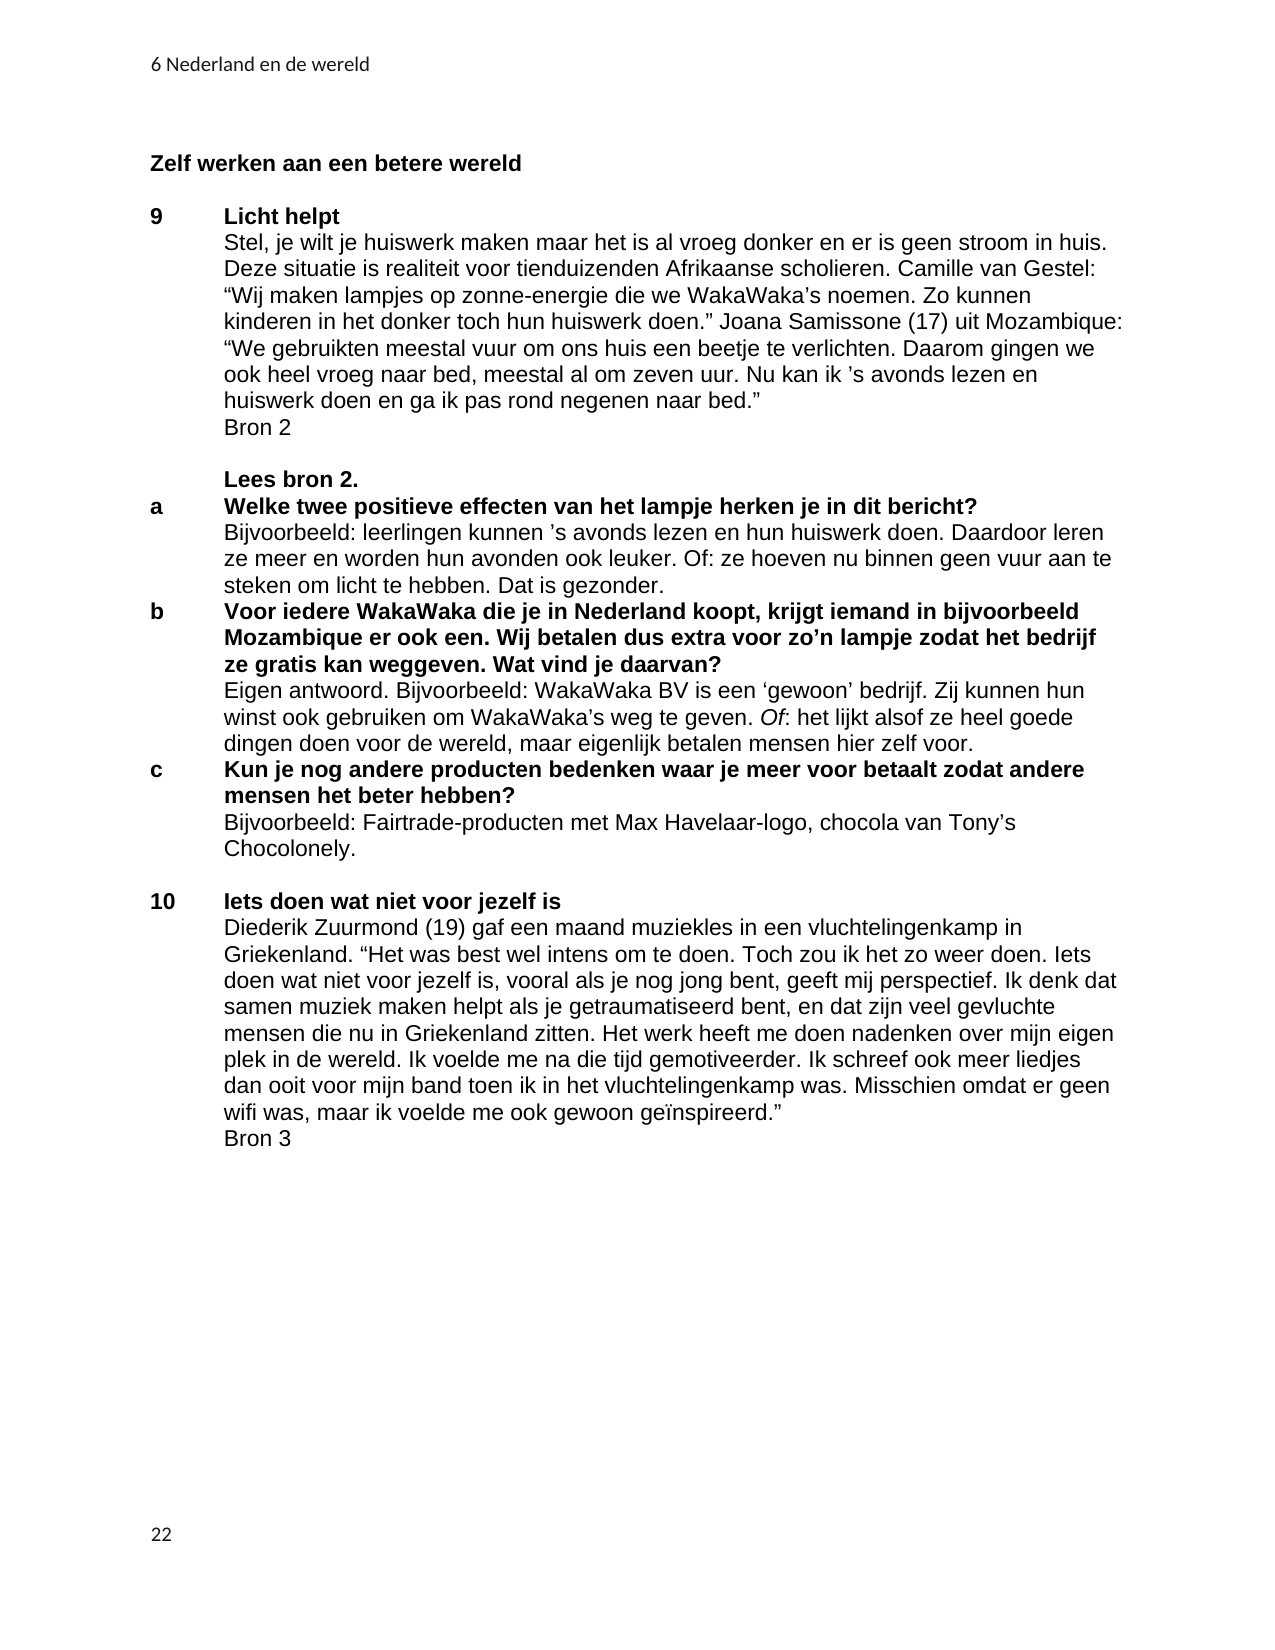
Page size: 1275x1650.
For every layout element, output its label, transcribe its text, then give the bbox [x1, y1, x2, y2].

text Stel, je wilt je huiswerk maken maar het is al vroeg donker en er is geen stroom in huis. Deze situatie is realiteit voor tienduizenden Afrikaanse scholieren. Camille van Gestel: “Wij maken lampjes op zonne-energie die we WakaWaka’s noemen. Zo kunnen kinderen in het donker toch hun huiswerk doen.” Joana Samissone (17) uit Mozambique: “We gebruikten meestal vuur om ons huis een beetje te verlichten. Daarom gingen we ook heel vroeg naar bed, meestal al om zeven uur. Nu kan ik ’s avonds lezen en huiswerk doen en ga ik pas rond negenen naar bed.” [224, 229, 1125, 413]
text a Welke twee positieve effecten van het lampje herken je in dit bericht? [150, 493, 1125, 519]
text Diederik Zuurmond (19) gaf een maand muziekles in een vluchtelingenkamp in Griekenland. “Het was best wel intens om te doen. Toch zou ik het zo weer doen. Iets doen wat niet voor jezelf is, vooral als je nog jong bent, geeft mij perspectief. Ik denk dat samen muziek maken helpt als je getraumatiseerd bent, en dat zijn veel gevluchte mensen die nu in Griekenland zitten. Het werk heeft me doen nadenken over mijn eigen plek in de wereld. Ik voelde me na die tijd gemotiveerder. Ik schreef ook meer liedjes dan ooit voor mijn band toen ik in het vluchtelingenkamp was. Misschien omdat er geen wifi was, maar ik voelde me ook gewoon geïnspireerd.” [224, 914, 1125, 1125]
text Eigen antwoord. Bijvoorbeeld: WakaWaka BV is een ‘gewoon’ bedrijf. Zij kunnen hun winst ook gebruiken om WakaWaka’s weg te geven. Of: het lijkt alsof ze heel goede dingen doen voor de wereld, maar eigenlijk betalen mensen hier zelf voor. [224, 677, 1125, 756]
text Bron 2 [224, 413, 1125, 440]
text Bijvoorbeeld: leerlingen kunnen ’s avonds lezen en hun huiswerk doen. Daardoor leren ze meer en worden hun avonden ook leuker. Of: ze hoeven nu binnen geen vuur aan te steken om licht te hebben. Dat is gezonder. [224, 519, 1125, 598]
text Bijvoorbeeld: Fairtrade-producten met Max Havelaar-logo, chocola van Tony’s Chocolonely. [224, 809, 1125, 862]
text b Voor iedere WakaWaka die je in Nederland koopt, krijgt iemand in bijvoorbeeld Mozambique er ook een. Wij betalen dus extra voor zo’n lampje zodat het bedrijf ze gratis kan weggeven. Wat vind je daarvan? [150, 598, 1125, 677]
text c Kun je nog andere producten bedenken waar je meer voor betaalt zodat andere mensen het beter hebben? [150, 756, 1125, 809]
text Bron 3 [224, 1125, 1125, 1151]
text Zelf werken aan een betere wereld [150, 150, 1125, 176]
text 10 Iets doen wat niet voor jezelf is [150, 888, 1125, 914]
text Lees bron 2. [224, 466, 1125, 493]
text 9 Licht helpt [150, 203, 1125, 229]
